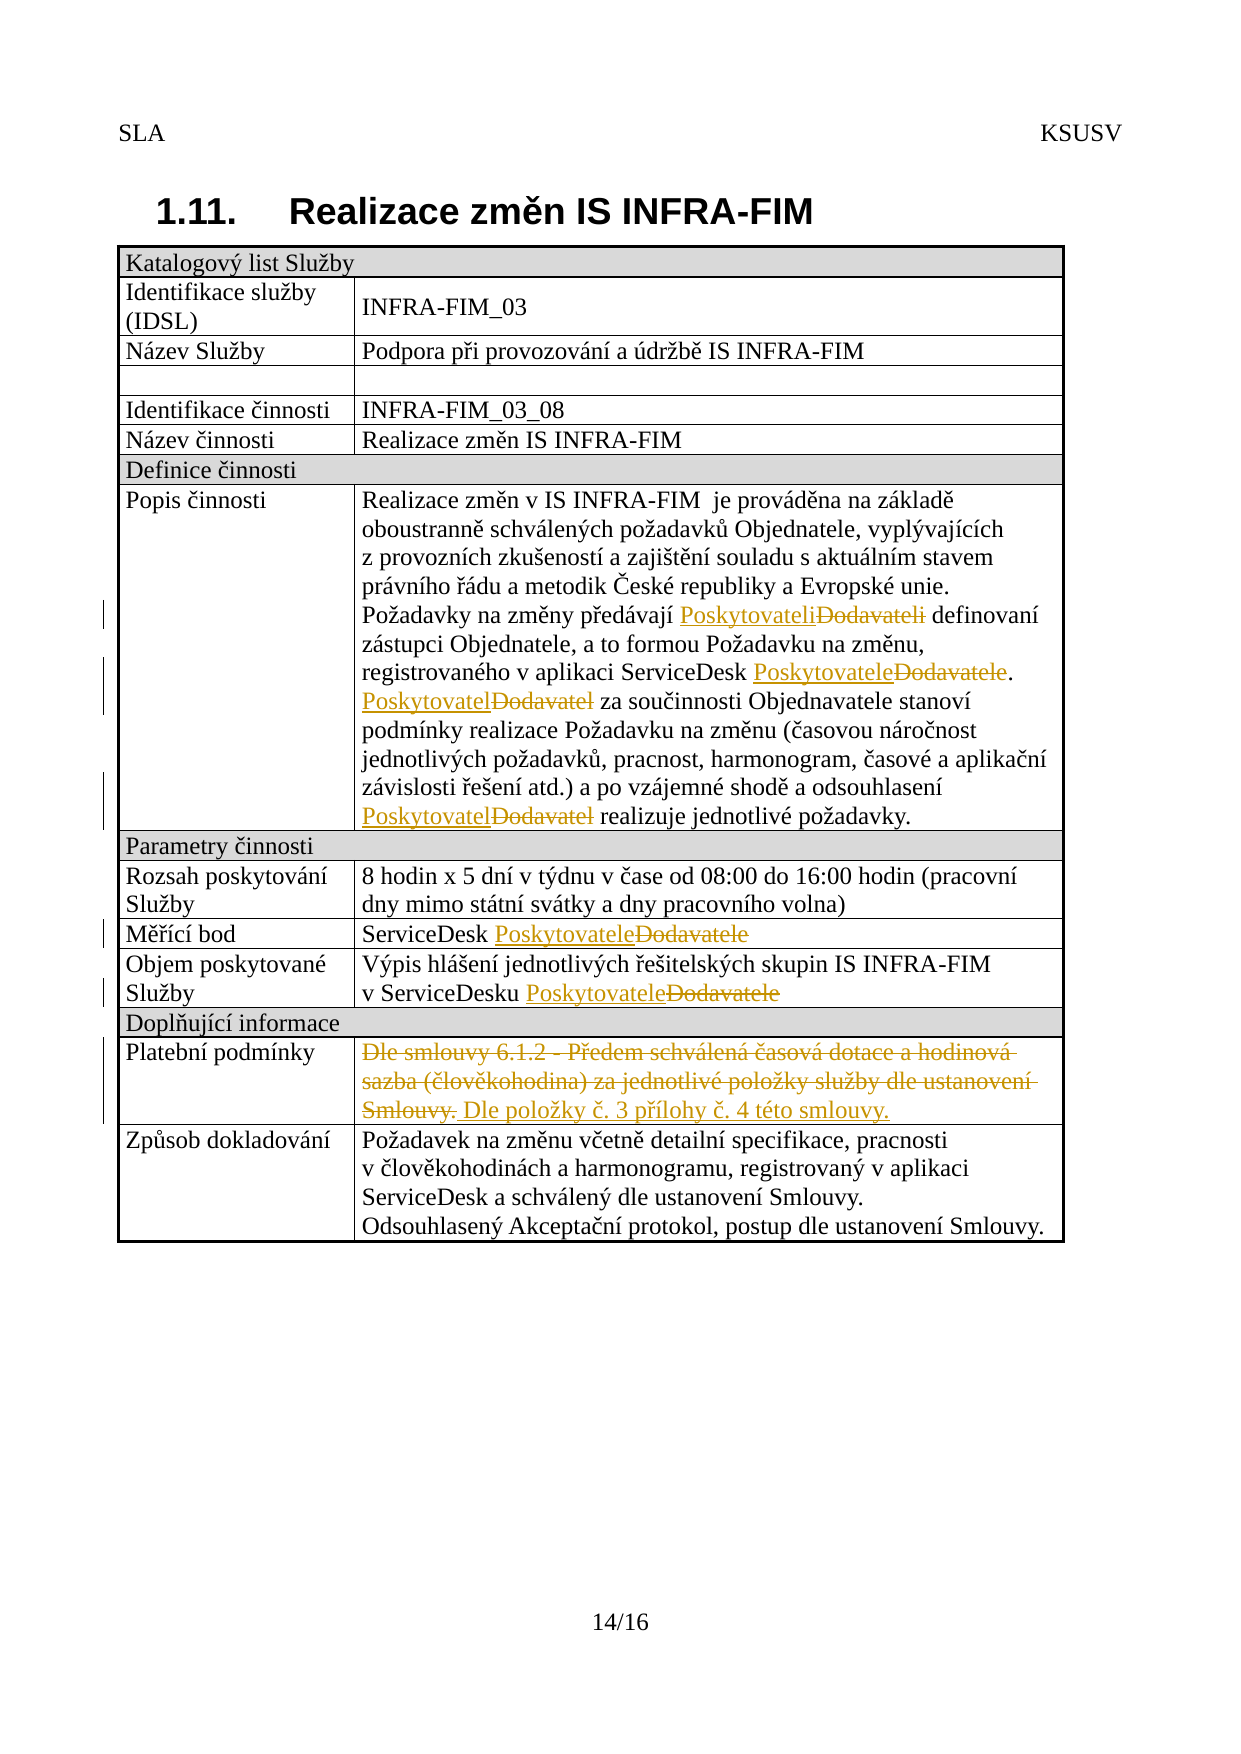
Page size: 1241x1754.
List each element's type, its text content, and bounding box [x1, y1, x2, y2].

table_cell Realizace změn IS INFRA-FIM [355, 425, 1062, 454]
table_cell Název Služby [120, 336, 354, 365]
table_cell 8 hodin x 5 dní v týdnu v čase od 08:00 do 16:00 hodin (pracovní dny mimo státní svátky a dny pracovního volna) [355, 861, 1062, 918]
table_cell Parametry činnosti [120, 831, 1062, 860]
table_cell Realizace změn v IS INFRA-FIM je prováděna na základě oboustranně schválených požadavků Objednatele, vyplývajících z provozních zkušeností a zajištění souladu s aktuálním stavem právního řádu a metodik České republiky a Evropské unie. Požadavky na změny předávají definovaní zástupci Objednatele, a to formou Požadavku na změnu, registrovaného v aplikaci ServiceDesk . za součinnosti Objednavatele stanoví podmínky realizace Požadavku na změnu (časovou náročnost jednotlivých požadavků, pracnost, harmonogram, časové a aplikační závislosti řešení atd.) a po vzájemné shodě a odsouhlasení realizuje jednotlivé požadavky. [355, 485, 1062, 830]
table_cell INFRA-FIM_03_08 [355, 396, 1062, 424]
table_cell Platební podmínky [120, 1038, 354, 1124]
table_cell [120, 366, 354, 394]
table_cell Podpora při provozování a údržbě IS INFRA-FIM [355, 336, 1062, 365]
table_cell ServiceDesk [355, 919, 1062, 948]
table_cell Výpis hlášení jednotlivých řešitelských skupin IS INFRA-FIM v ServiceDesku [355, 949, 1062, 1007]
table_cell Doplňující informace [120, 1008, 1062, 1036]
table_cell Rozsah poskytování Služby [120, 861, 354, 918]
table_cell INFRA-FIM_03 [355, 278, 1062, 335]
table_cell Měřící bod [120, 919, 354, 948]
table_cell Název činnosti [120, 425, 354, 454]
table_cell Identifikace služby (IDSL) [120, 278, 354, 335]
subtitle Realizace změn IS INFRA-FIM [156, 189, 1122, 232]
table_cell Objem poskytované Služby [120, 949, 354, 1007]
table_cell Způsob dokladování [120, 1125, 354, 1240]
table_header Katalogový list Služby [120, 248, 1062, 276]
table_cell [355, 1038, 1062, 1124]
table_cell Popis činnosti [120, 485, 354, 830]
table_cell Identifikace činnosti [120, 396, 354, 424]
table_cell Požadavek na změnu včetně detailní specifikace, pracnosti v člověkohodinách a harmonogramu, registrovaný v aplikaci ServiceDesk a schválený dle ustanovení Smlouvy. Odsouhlasený Akceptační protokol, postup dle ustanovení Smlouvy. [355, 1125, 1062, 1240]
table_cell Definice činnosti [120, 455, 1062, 484]
table_cell [355, 366, 1062, 394]
